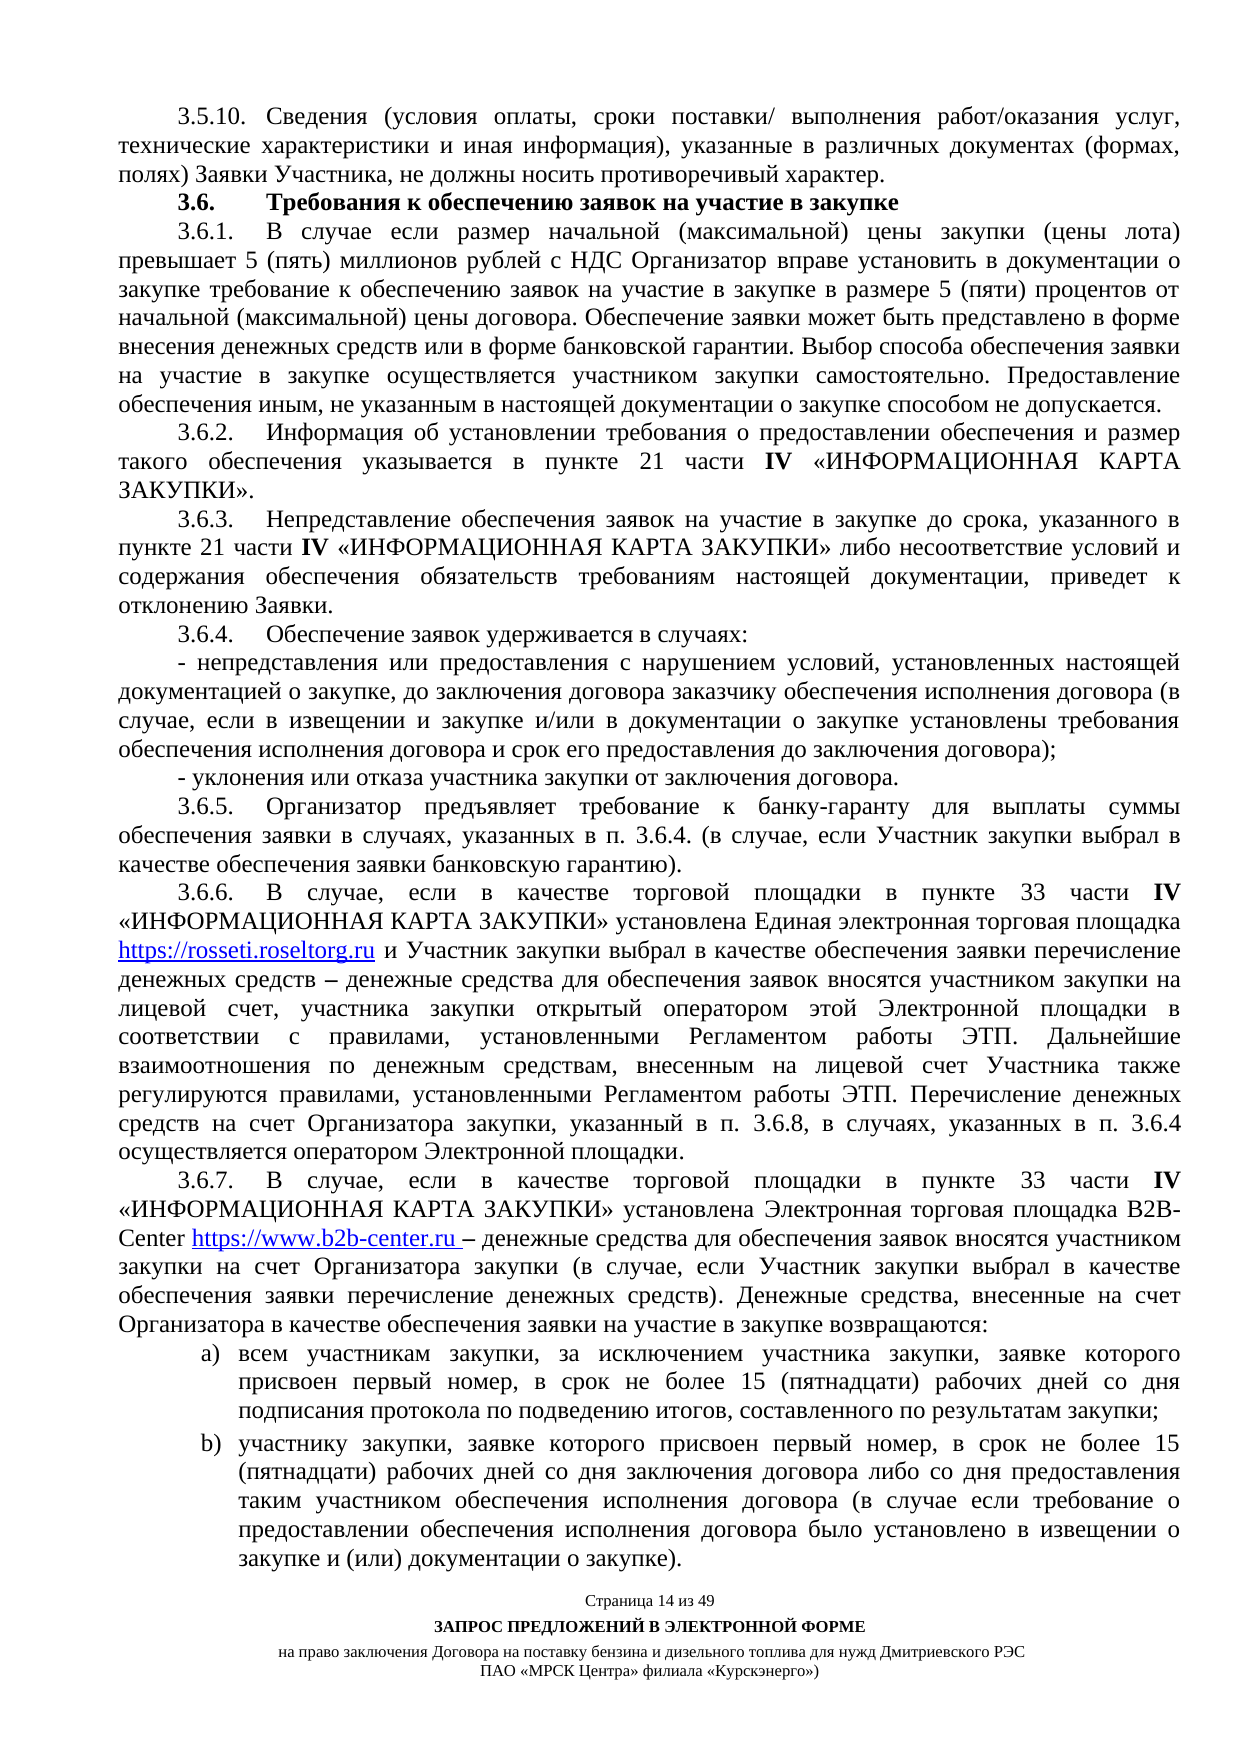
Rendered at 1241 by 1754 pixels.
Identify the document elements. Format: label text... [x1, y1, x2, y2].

subtitle В случае если размер начальной (максимальной) цены закупки (цены лота) превышает 5 (пять) миллионов рублей с НДС Организатор вправе установить в документации о закупке требование к обеспечению заявок на участие в закупке в размере 5 (пяти) процентов от начальной (максимальной) цены договора. Обеспечение заявки может быть представлено в форме внесения денежных средств или в форме банковской гарантии. Выбор способа обеспечения заявки на участие в закупке осуществляется участником закупки самостоятельно. Предоставление обеспечения иным, не указанным в настоящей документации о закупке способом не допускается. [118, 216, 1181, 417]
subtitle Обеспечение заявок удерживается в случаях: [118, 619, 1181, 647]
text - непредставления или предоставления с нарушением условий, установленных настоящей документацией о закупке, до заключения договора заказчику обеспечения исполнения договора (в случае, если в извещении и закупке и/или в документации о закупке установлены требования обеспечения исполнения договора и срок его предоставления до заключения договора); [118, 647, 1181, 762]
subtitle В случае, если в качестве торговой площадки в пункте 33 части IV «ИНФОРМАЦИОННАЯ КАРТА ЗАКУПКИ» установлена Электронная торговая площадка B2B-Center https://www.b2b-center.ru – денежные средства для обеспечения заявок вносятся участником закупки на счет Организатора закупки (в случае, если Участник закупки выбрал в качестве обеспечения заявки перечисление денежных средств). Денежные средства, внесенные на счет Организатора в качестве обеспечения заявки на участие в закупке возвращаются: [118, 1165, 1181, 1338]
subtitle Требования к обеспечению заявок на участие в закупке [118, 187, 1181, 216]
subtitle Сведения (условия оплаты, сроки поставки/ выполнения работ/оказания услуг, технические характеристики и иная информация), указанные в различных документах (формах, полях) Заявки Участника, не должны носить противоречивый характер. [118, 101, 1181, 187]
list всем участникам закупки, за исключением участника закупки, заявке которого присвоен первый номер, в срок не более 15 (пятнадцати) рабочих дней со дня подписания протокола по подведению итогов, составленного по результатам закупки; [201, 1338, 1181, 1424]
subtitle Информация об установлении требования о предоставлении обеспечения и размер такого обеспечения указывается в пункте 21 части IV «ИНФОРМАЦИОННАЯ КАРТА ЗАКУПКИ». [118, 417, 1181, 504]
subtitle Непредставление обеспечения заявок на участие в закупке до срока, указанного в пункте 21 части IV «ИНФОРМАЦИОННАЯ КАРТА ЗАКУПКИ» либо несоответствие условий и содержания обеспечения обязательств требованиям настоящей документации, приведет к отклонению Заявки. [118, 504, 1181, 619]
list участнику закупки, заявке которого присвоен первый номер, в срок не более 15 (пятнадцати) рабочих дней со дня заключения договора либо со дня предоставления таким участником обеспечения исполнения договора (в случае если требование о предоставлении обеспечения исполнения договора было установлено в извещении о закупке и (или) документации о закупке). [201, 1428, 1181, 1571]
text - уклонения или отказа участника закупки от заключения договора. [118, 762, 1181, 791]
subtitle Организатор предъявляет требование к банку-гаранту для выплаты суммы обеспечения заявки в случаях, указанных в п. 3.6.4. (в случае, если Участник закупки выбрал в качестве обеспечения заявки банковскую гарантию). [118, 791, 1181, 877]
subtitle В случае, если в качестве торговой площадки в пункте 33 части IV «ИНФОРМАЦИОННАЯ КАРТА ЗАКУПКИ» установлена Единая электронная торговая площадка https://rosseti.roseltorg.ru и Участник закупки выбрал в качестве обеспечения заявки перечисление денежных средств – денежные средства для обеспечения заявок вносятся участником закупки на лицевой счет, участника закупки открытый оператором этой Электронной площадки в соответствии с правилами, установленными Регламентом работы ЭТП. Дальнейшие взаимоотношения по денежным средствам, внесенным на лицевой счет Участника также регулируются правилами, установленными Регламентом работы ЭТП. Перечисление денежных средств на счет Организатора закупки, указанный в п. 3.6.8, в случаях, указанных в п. 3.6.4 осуществляется оператором Электронной площадки. [118, 877, 1181, 1165]
